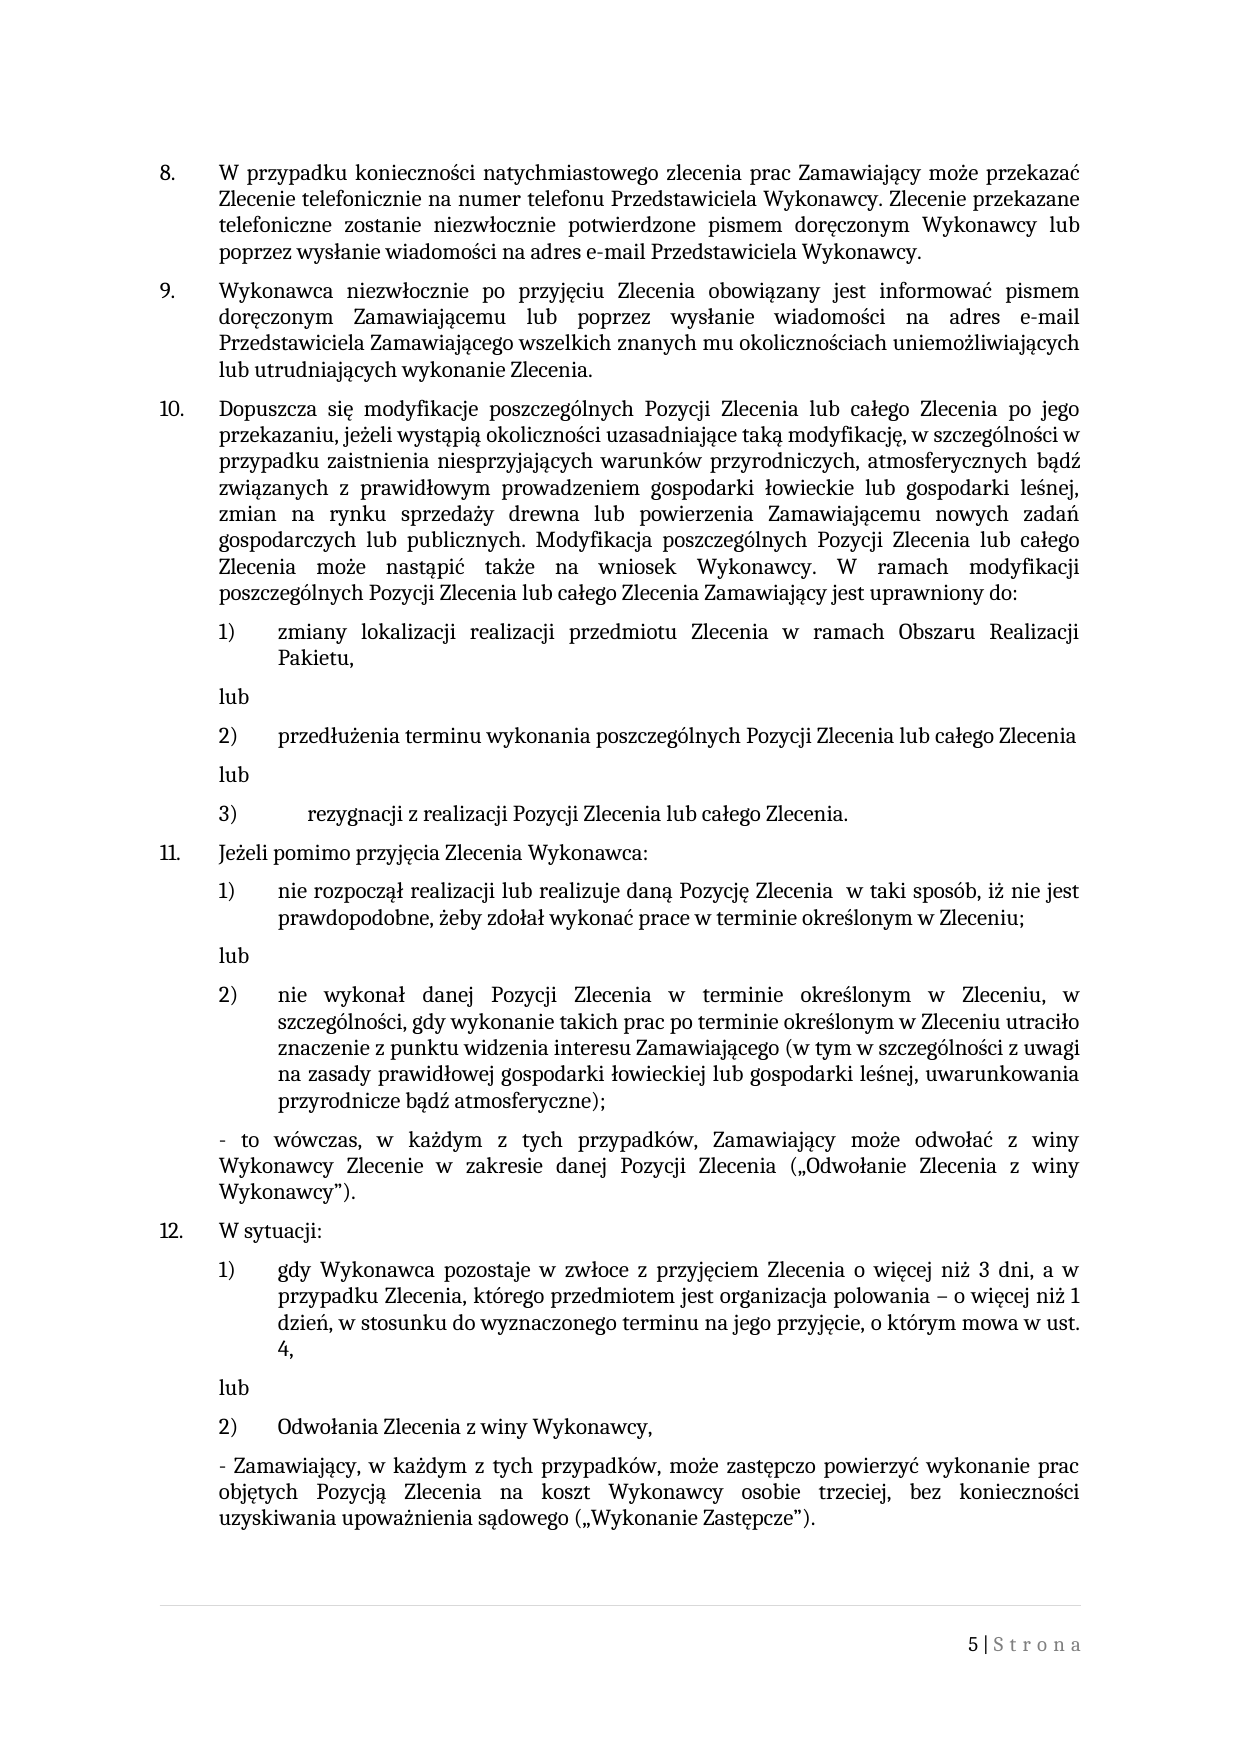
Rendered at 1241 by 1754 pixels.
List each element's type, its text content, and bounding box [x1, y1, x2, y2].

text 3) rezygnacji z realizacji Pozycji Zlecenia lub całego Zlecenia. [218, 800, 1081, 827]
text - Zamawiający, w każdym z tych przypadków, może zastępczo powierzyć wykonanie prac objętych Pozycją Zlecenia na koszt Wykonawcy osobie trzeciej, bez konieczności uzyskiwania upoważnienia sądowego („Wykonanie Zastępcze”). [218, 1452, 1081, 1532]
list Wykonawca niezwłocznie po przyjęciu Zlecenia obowiązany jest informować pismem doręczonym Zamawiającemu lub poprzez wysłanie wiadomości na adres e-mail Przedstawiciela Zamawiającego wszelkich znanych mu okolicznościach uniemożliwiających lub utrudniających wykonanie Zlecenia. [159, 277, 1081, 383]
text 2) przedłużenia terminu wykonania poszczególnych Pozycji Zlecenia lub całego Zlecenia [218, 723, 1081, 749]
list nie wykonał danej Pozycji Zlecenia w terminie określonym w Zleceniu, w szczególności, gdy wykonanie takich prac po terminie określonym w Zleceniu utraciło znaczenie z punktu widzenia interesu Zamawiającego (w tym w szczególności z uwagi na zasady prawidłowej gospodarki łowieckiej lub gospodarki leśnej, uwarunkowania przyrodnicze bądź atmosferyczne); [218, 982, 1081, 1114]
list W przypadku konieczności natychmiastowego zlecenia prac Zamawiający może przekazać Zlecenie telefonicznie na numer telefonu Przedstawiciela Wykonawcy. Zlecenie przekazane telefoniczne zostanie niezwłocznie potwierdzone pismem doręczonym Wykonawcy lub poprzez wysłanie wiadomości na adres e-mail Przedstawiciela Wykonawcy. [159, 159, 1081, 265]
text lub [218, 1375, 1081, 1401]
list W sytuacji: [159, 1218, 1081, 1244]
text lub [218, 684, 1081, 710]
text 1) zmiany lokalizacji realizacji przedmiotu Zlecenia w ramach Obszaru Realizacji Pakietu, [218, 619, 1081, 671]
text lub [218, 943, 1081, 970]
text 1) gdy Wykonawca pozostaje w zwłoce z przyjęciem Zlecenia o więcej niż 3 dni, a w przypadku Zlecenia, którego przedmiotem jest organizacja polowania – o więcej niż 1 dzień, w stosunku do wyznaczonego terminu na jego przyjęcie, o którym mowa w ust. 4, [218, 1257, 1081, 1362]
text 2) Odwołania Zlecenia z winy Wykonawcy, [218, 1414, 1081, 1440]
text - to wówczas, w każdym z tych przypadków, Zamawiający może odwołać z winy Wykonawcy Zlecenie w zakresie danej Pozycji Zlecenia („Odwołanie Zlecenia z winy Wykonawcy”). [218, 1126, 1081, 1206]
list nie rozpoczął realizacji lub realizuje daną Pozycję Zlecenia w taki sposób, iż nie jest prawdopodobne, żeby zdołał wykonać prace w terminie określonym w Zleceniu; [218, 878, 1081, 931]
list Dopuszcza się modyfikacje poszczególnych Pozycji Zlecenia lub całego Zlecenia po jego przekazaniu, jeżeli wystąpią okoliczności uzasadniające taką modyfikację, w szczególności w przypadku zaistnienia niesprzyjających warunków przyrodniczych, atmosferycznych bądź związanych z prawidłowym prowadzeniem gospodarki łowieckie lub gospodarki leśnej, zmian na rynku sprzedaży drewna lub powierzenia Zamawiającemu nowych zadań gospodarczych lub publicznych. Modyfikacja poszczególnych Pozycji Zlecenia lub całego Zlecenia może nastąpić także na wniosek Wykonawcy. W ramach modyfikacji poszczególnych Pozycji Zlecenia lub całego Zlecenia Zamawiający jest uprawniony do: [159, 395, 1081, 606]
text lub [218, 762, 1081, 788]
list Jeżeli pomimo przyjęcia Zlecenia Wykonawca: [159, 839, 1081, 866]
